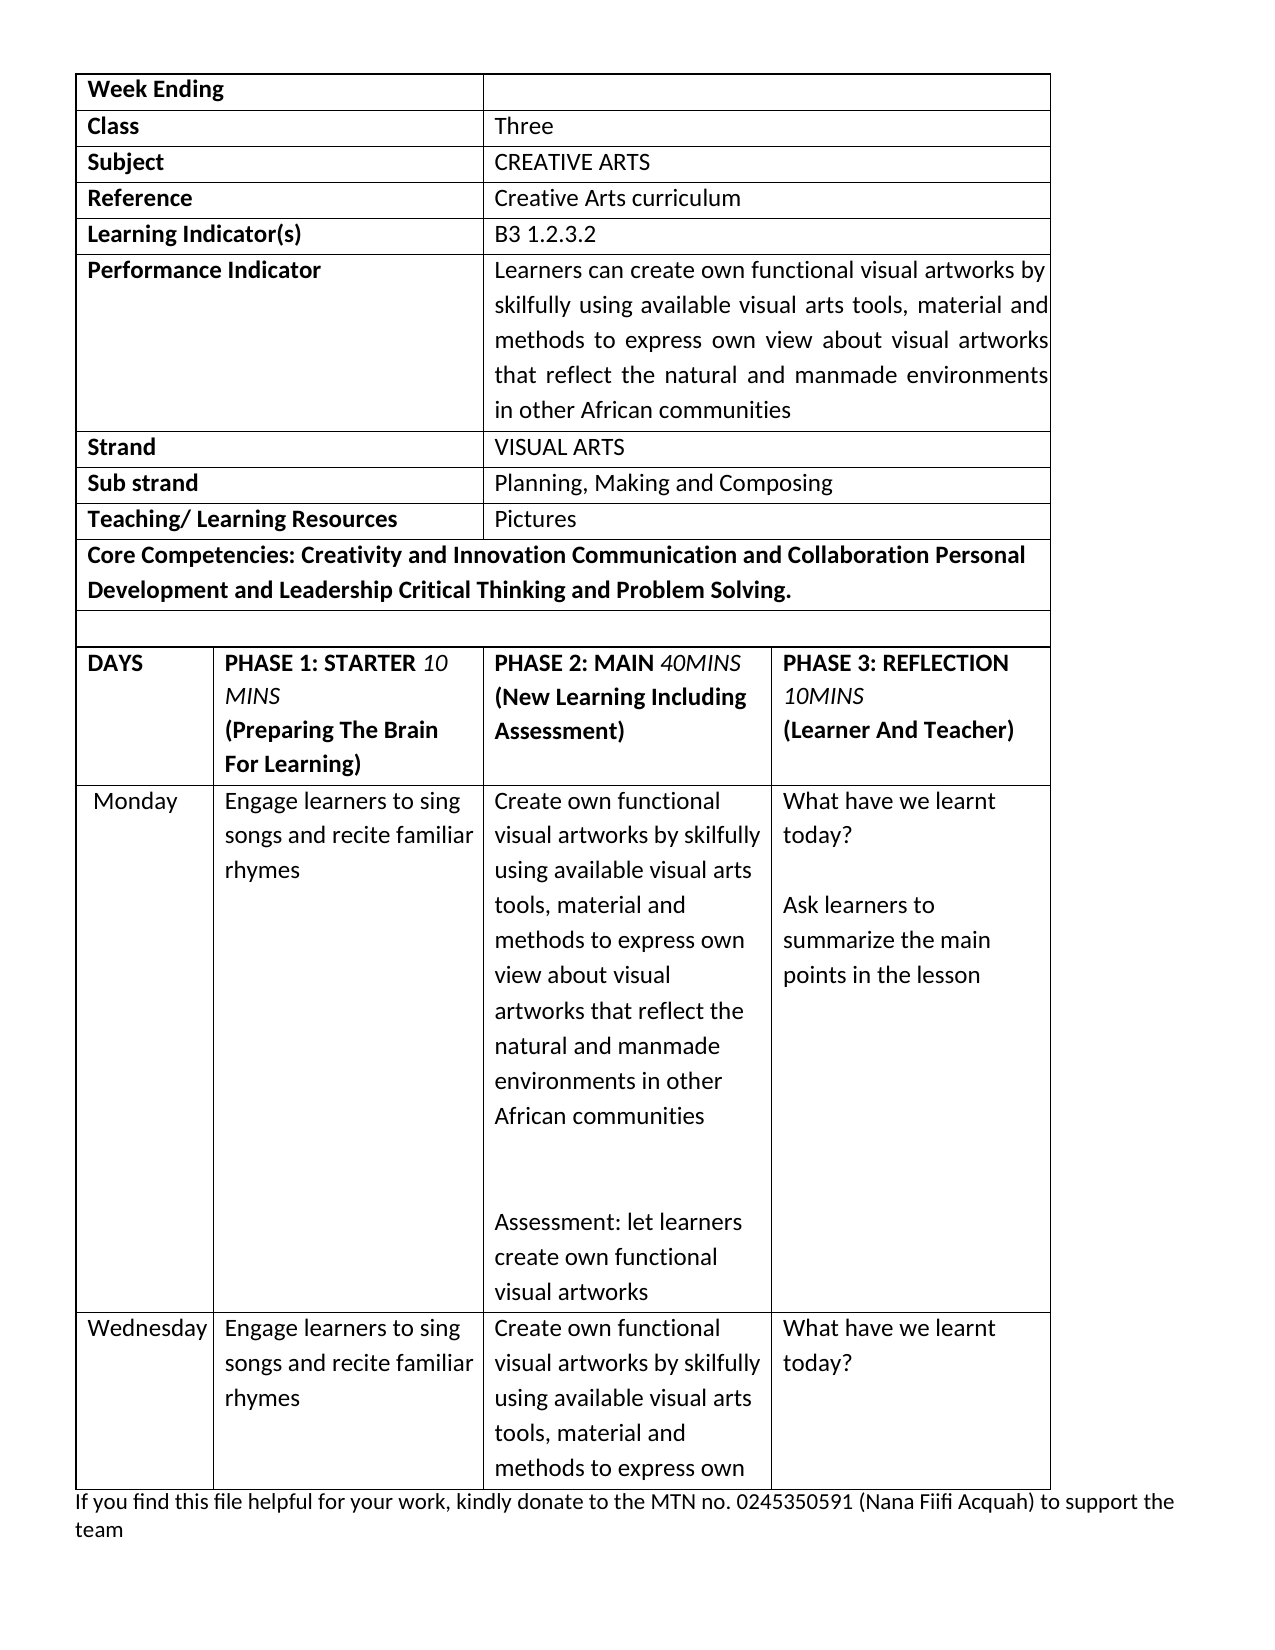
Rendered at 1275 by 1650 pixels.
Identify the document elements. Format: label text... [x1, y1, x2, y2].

table_cell Reference [77, 183, 483, 218]
table_cell Pictures [484, 504, 1050, 539]
table_cell Teaching/ Learning Resources [77, 504, 483, 539]
table_cell Core Competencies: Creativity and Innovation Communication and Collaboration Personal Development and Leadership Critical Thinking and Problem Solving. [77, 540, 1050, 610]
table_cell Planning, Making and Composing [484, 468, 1050, 503]
table_cell [77, 611, 1050, 646]
table_cell Three [484, 111, 1050, 146]
table_header [484, 75, 1050, 109]
table_cell Class [77, 111, 483, 146]
table_cell PHASE 3: REFLECTION 10MINS (Learner And Teacher) [772, 648, 1050, 784]
table_cell Sub strand [77, 468, 483, 503]
table_cell Create own functional visual artworks by skilfully using available visual arts tools, material and methods to express own [484, 1313, 771, 1488]
table_cell Performance Indicator [77, 255, 483, 431]
table_cell Engage learners to sing songs and recite familiar rhymes [214, 1313, 483, 1488]
table_cell Strand [77, 432, 483, 467]
table_cell Creative Arts curriculum [484, 183, 1050, 218]
table_cell DAYS [77, 648, 213, 784]
table_cell Learning Indicator(s) [77, 219, 483, 254]
table_cell PHASE 1: STARTER 10 MINS (Preparing The Brain For Learning) [214, 648, 483, 784]
table_header Week Ending [77, 75, 483, 109]
table_cell Subject [77, 147, 483, 182]
table_cell VISUAL ARTS [484, 432, 1050, 467]
table_cell Wednesday [77, 1313, 213, 1488]
table_cell What have we learnt today? Ask learners to summarize the main points in the lesson [772, 786, 1050, 1312]
text team [75, 1515, 1183, 1543]
table_cell Engage learners to sing songs and recite familiar rhymes [214, 786, 483, 1312]
table_cell Learners can create own functional visual artworks by skilfully using available visual arts tools, material and methods to express own view about visual artworks that reflect the natural and manmade environments in other African communities [484, 255, 1050, 431]
table_cell B3 1.2.3.2 [484, 219, 1050, 254]
table_cell PHASE 2: MAIN 40MINS (New Learning Including Assessment) [484, 648, 771, 784]
table_cell Create own functional visual artworks by skilfully using available visual arts tools, material and methods to express own view about visual artworks that reflect the natural and manmade environments in other African communities Assessment: let learners create own functional visual artworks [484, 786, 771, 1312]
table_cell Monday [77, 786, 213, 1312]
text If you find this file helpful for your work, kindly donate to the MTN no. 0245350591 (Nana Fiifi Acquah) to support the [75, 1490, 1183, 1515]
table_cell What have we learnt today? [772, 1313, 1050, 1488]
table_cell CREATIVE ARTS [484, 147, 1050, 182]
